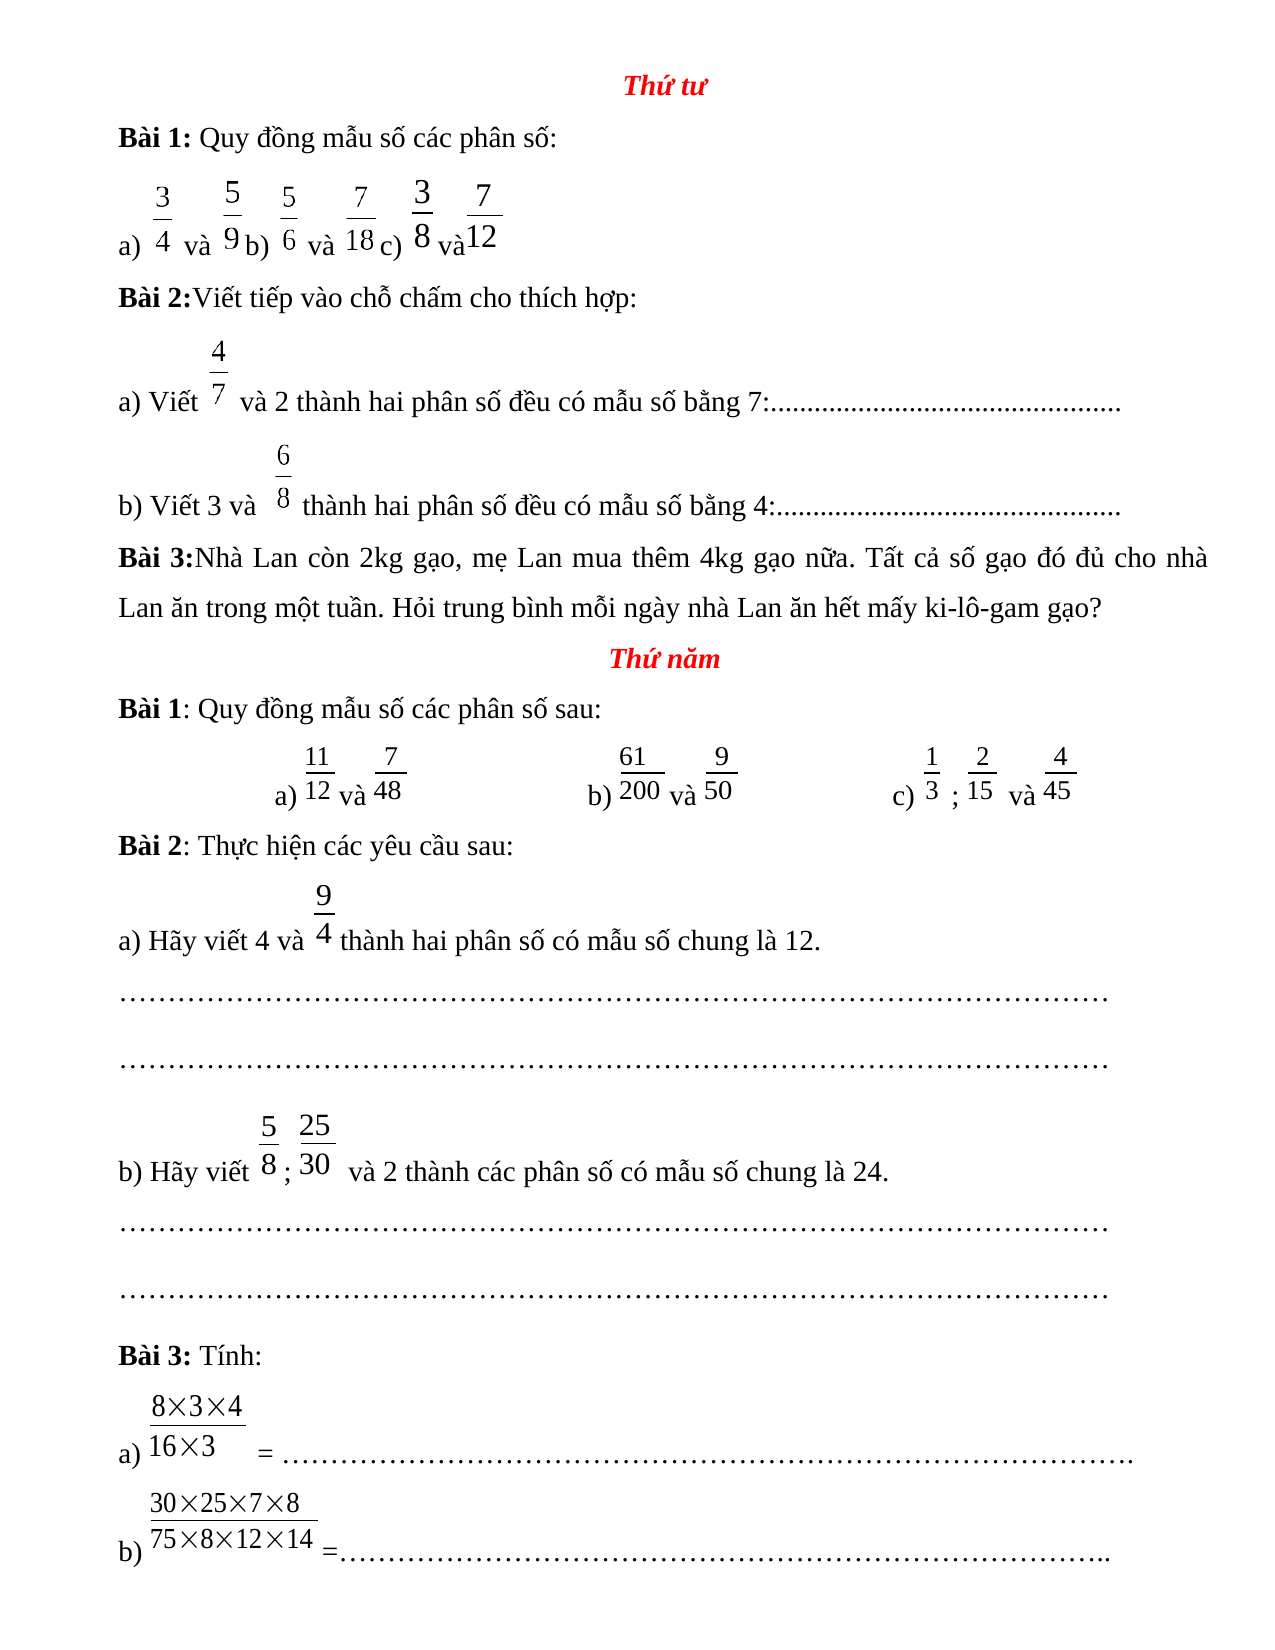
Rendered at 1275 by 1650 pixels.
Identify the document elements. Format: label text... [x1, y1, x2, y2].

text b) =…………………………………………………………………….. [118, 1487, 1211, 1568]
text Thứ tư [118, 68, 1211, 101]
text Thứ năm [118, 641, 1211, 674]
table_header b) và [504, 742, 825, 828]
text b) Hãy viết ; và 2 thành các phân số có mẫu số chung là 24. [118, 1108, 1211, 1188]
text a) = ……………………………………………………………………………. [118, 1389, 1211, 1470]
table_header a) và [182, 742, 503, 828]
text a) Viết và 2 thành hai phân số đều có mẫu số bằng 7: [118, 333, 1211, 418]
text ………………………………………………………………………………………… [118, 1204, 1211, 1238]
text ………………………………………………………………………………………… [118, 1041, 1211, 1074]
text ………………………………………………………………………………………… [118, 1271, 1211, 1305]
text Bài 3: Tính: [118, 1338, 1211, 1372]
text Bài 2: Thực hiện các yêu cầu sau: [118, 828, 1211, 862]
table_header c) ; và [825, 742, 1147, 828]
text ………………………………………………………………………………………… [118, 974, 1211, 1007]
text b) Viết 3 và thành hai phân số đều có mẫu số bằng 4: [118, 437, 1211, 521]
text Bài 3:Nhà Lan còn 2kg gạo, mẹ Lan mua thêm 4kg gạo nữa. Tất cả số gạo đó đủ cho nhà Lan ăn trong một tuần. Hỏi trung bình mỗi ngày nhà Lan ăn hết mấy ki-lô-gam gạo? [118, 540, 1211, 624]
text Bài 1: Quy đồng mẫu số các phân số: [118, 120, 1211, 154]
text a) và b) và c) và [118, 172, 1211, 262]
text a) Hãy viết 4 và thành hai phân số có mẫu số chung là 12. [118, 879, 1211, 957]
text Bài 2:Viết tiếp vào chỗ chấm cho thích hợp: [118, 280, 1211, 314]
text Bài 1: Quy đồng mẫu số các phân số sau: [118, 691, 1211, 725]
